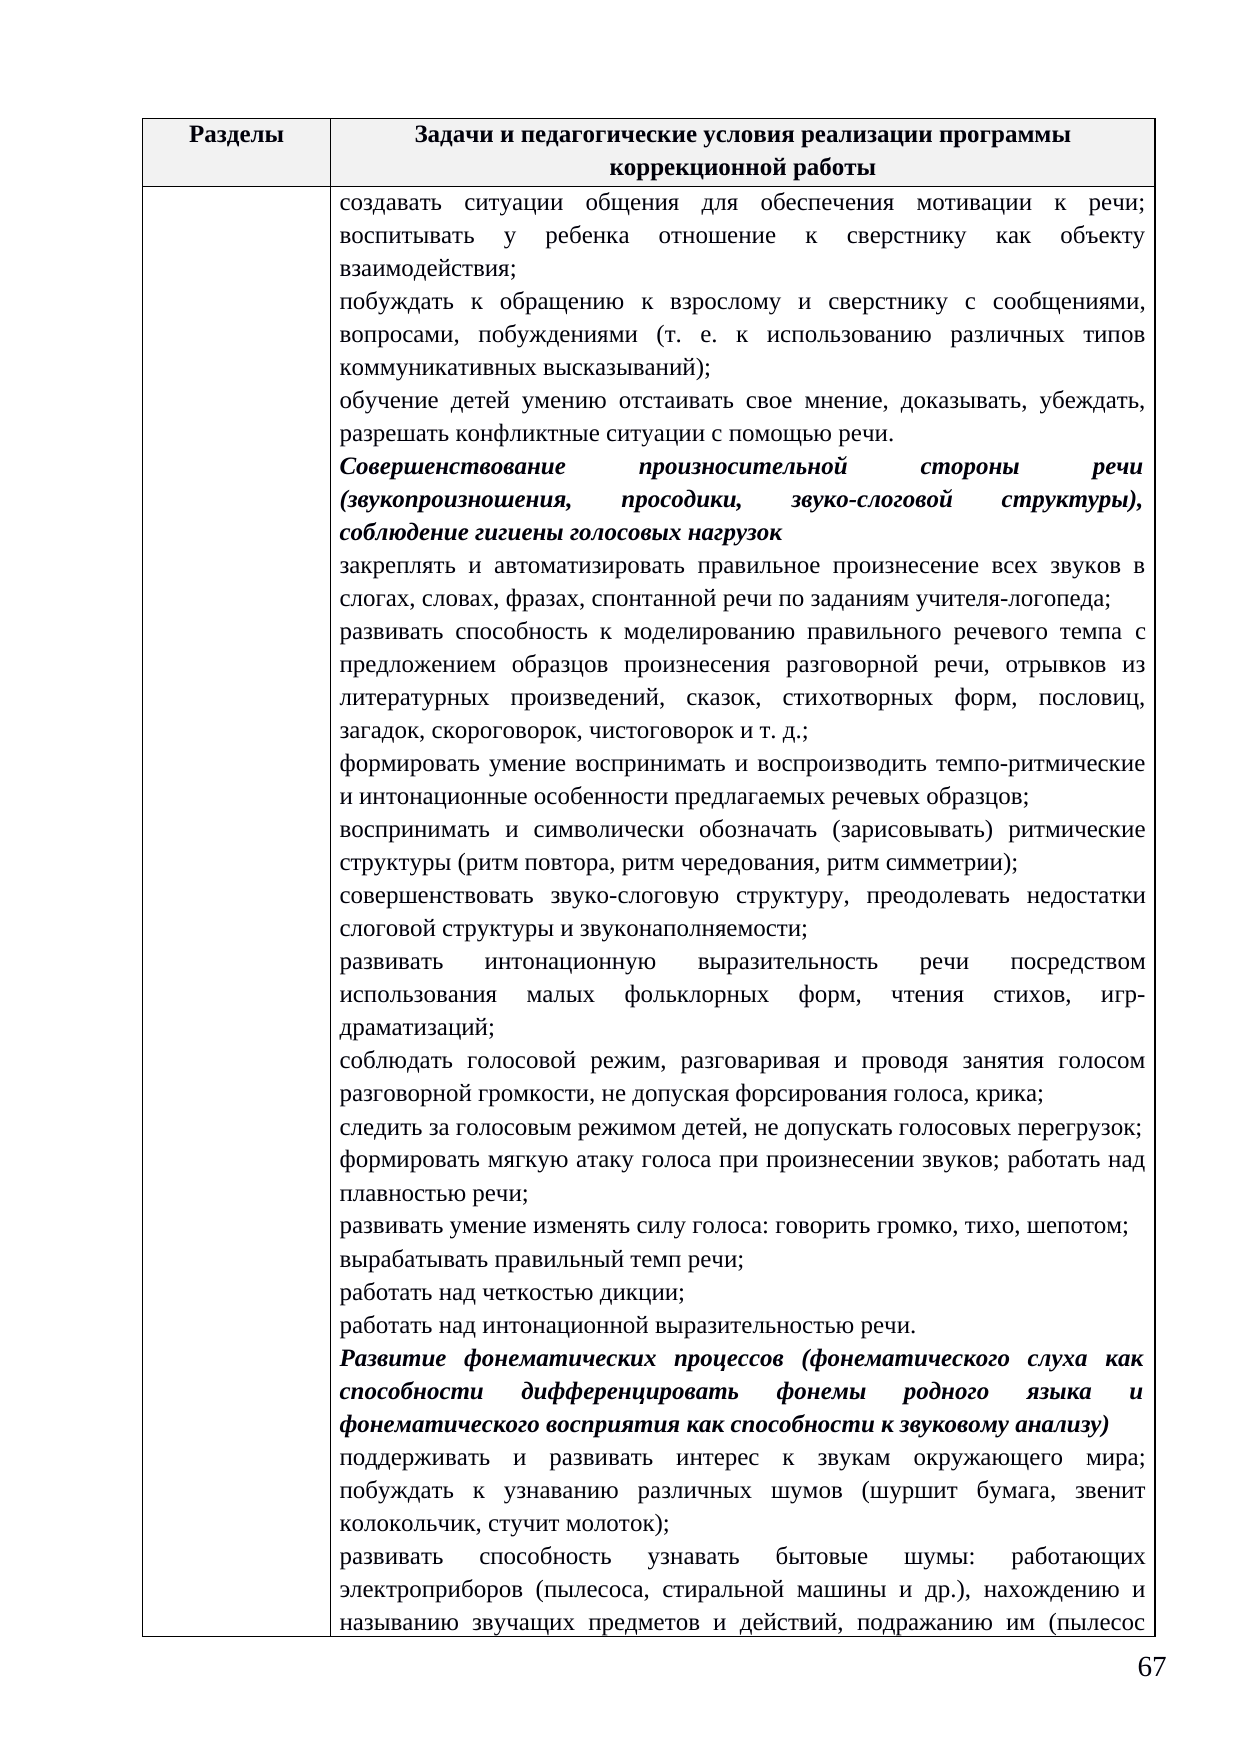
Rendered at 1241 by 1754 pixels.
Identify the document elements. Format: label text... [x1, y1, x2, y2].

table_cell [331, 187, 1154, 1636]
table_header Задачи и педагогические условия реализации программы коррекционной работы [331, 119, 1154, 186]
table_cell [143, 187, 330, 1636]
table_header Разделы [143, 119, 330, 186]
